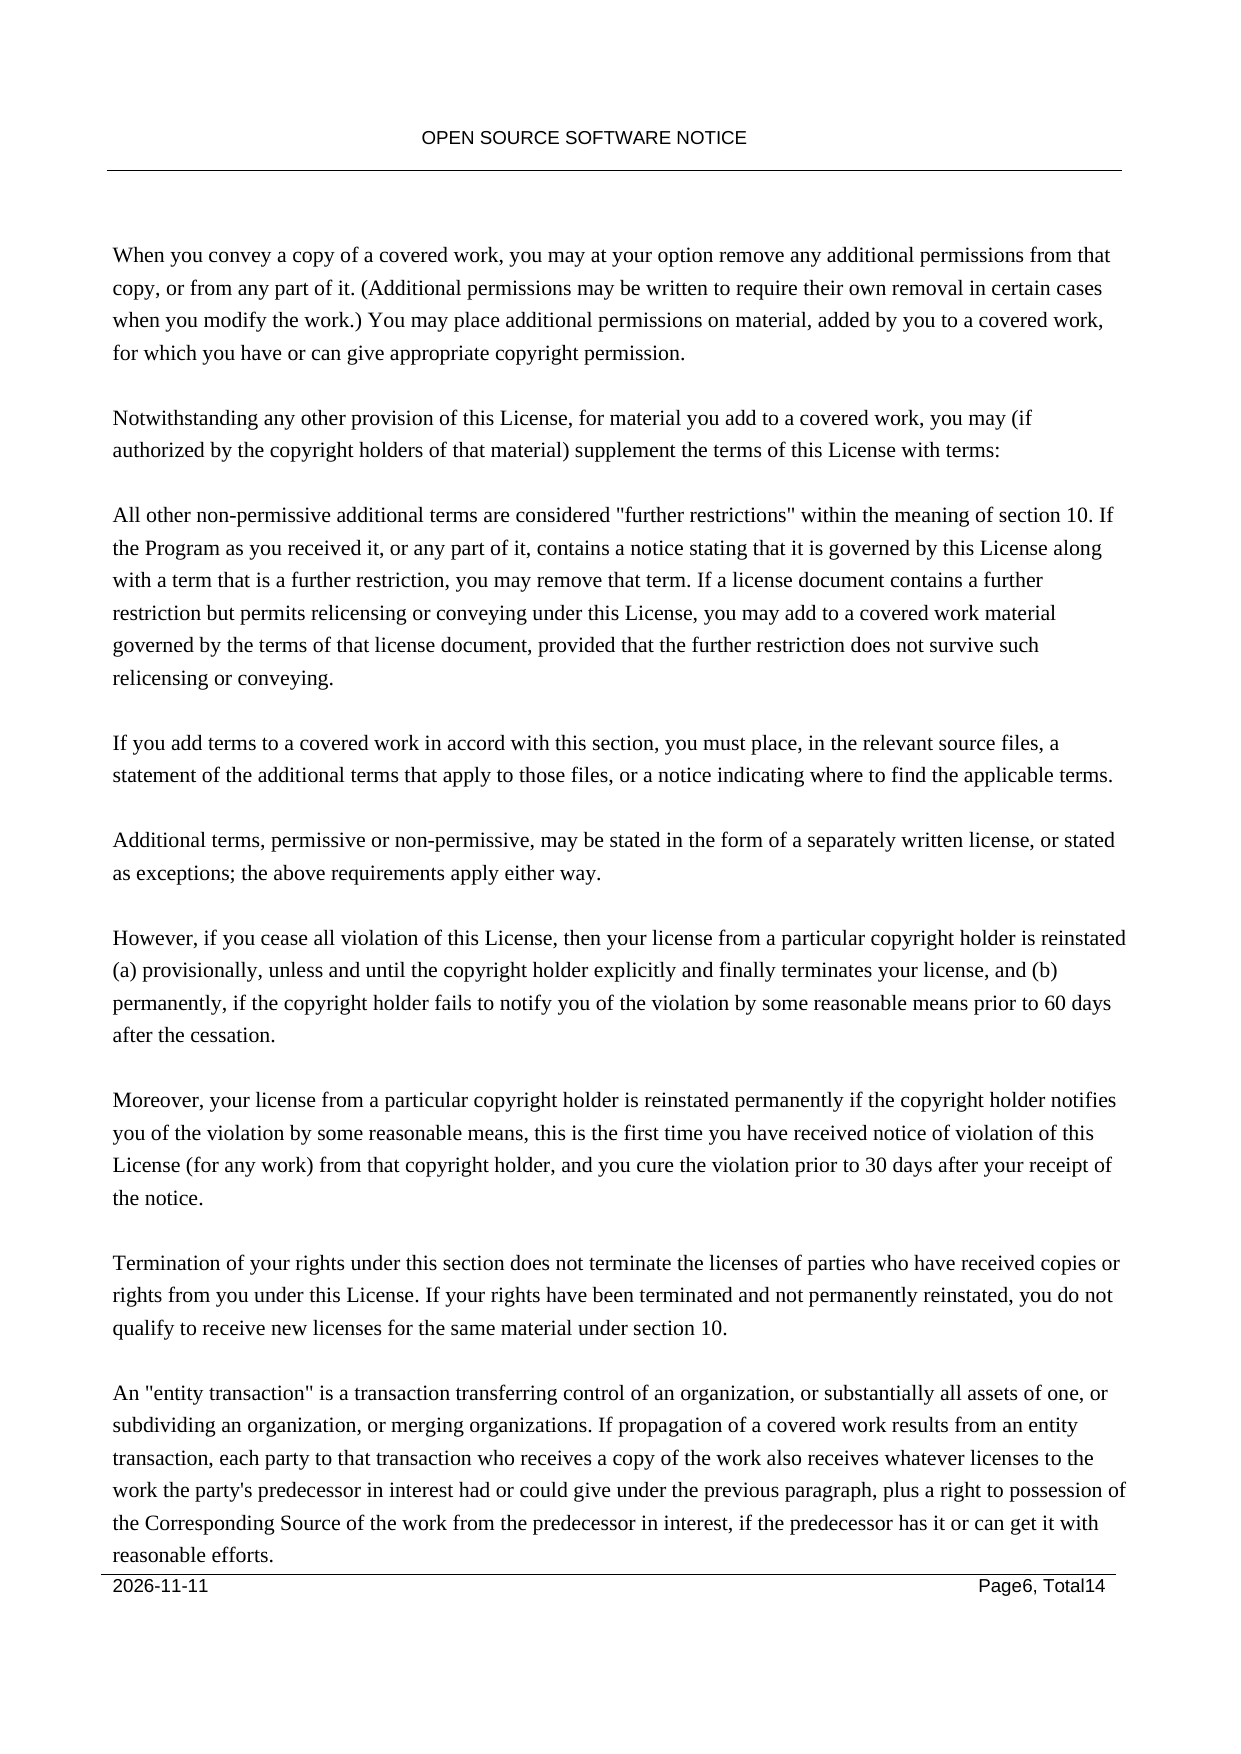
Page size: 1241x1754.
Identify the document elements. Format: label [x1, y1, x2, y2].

text [112, 206, 1128, 1571]
